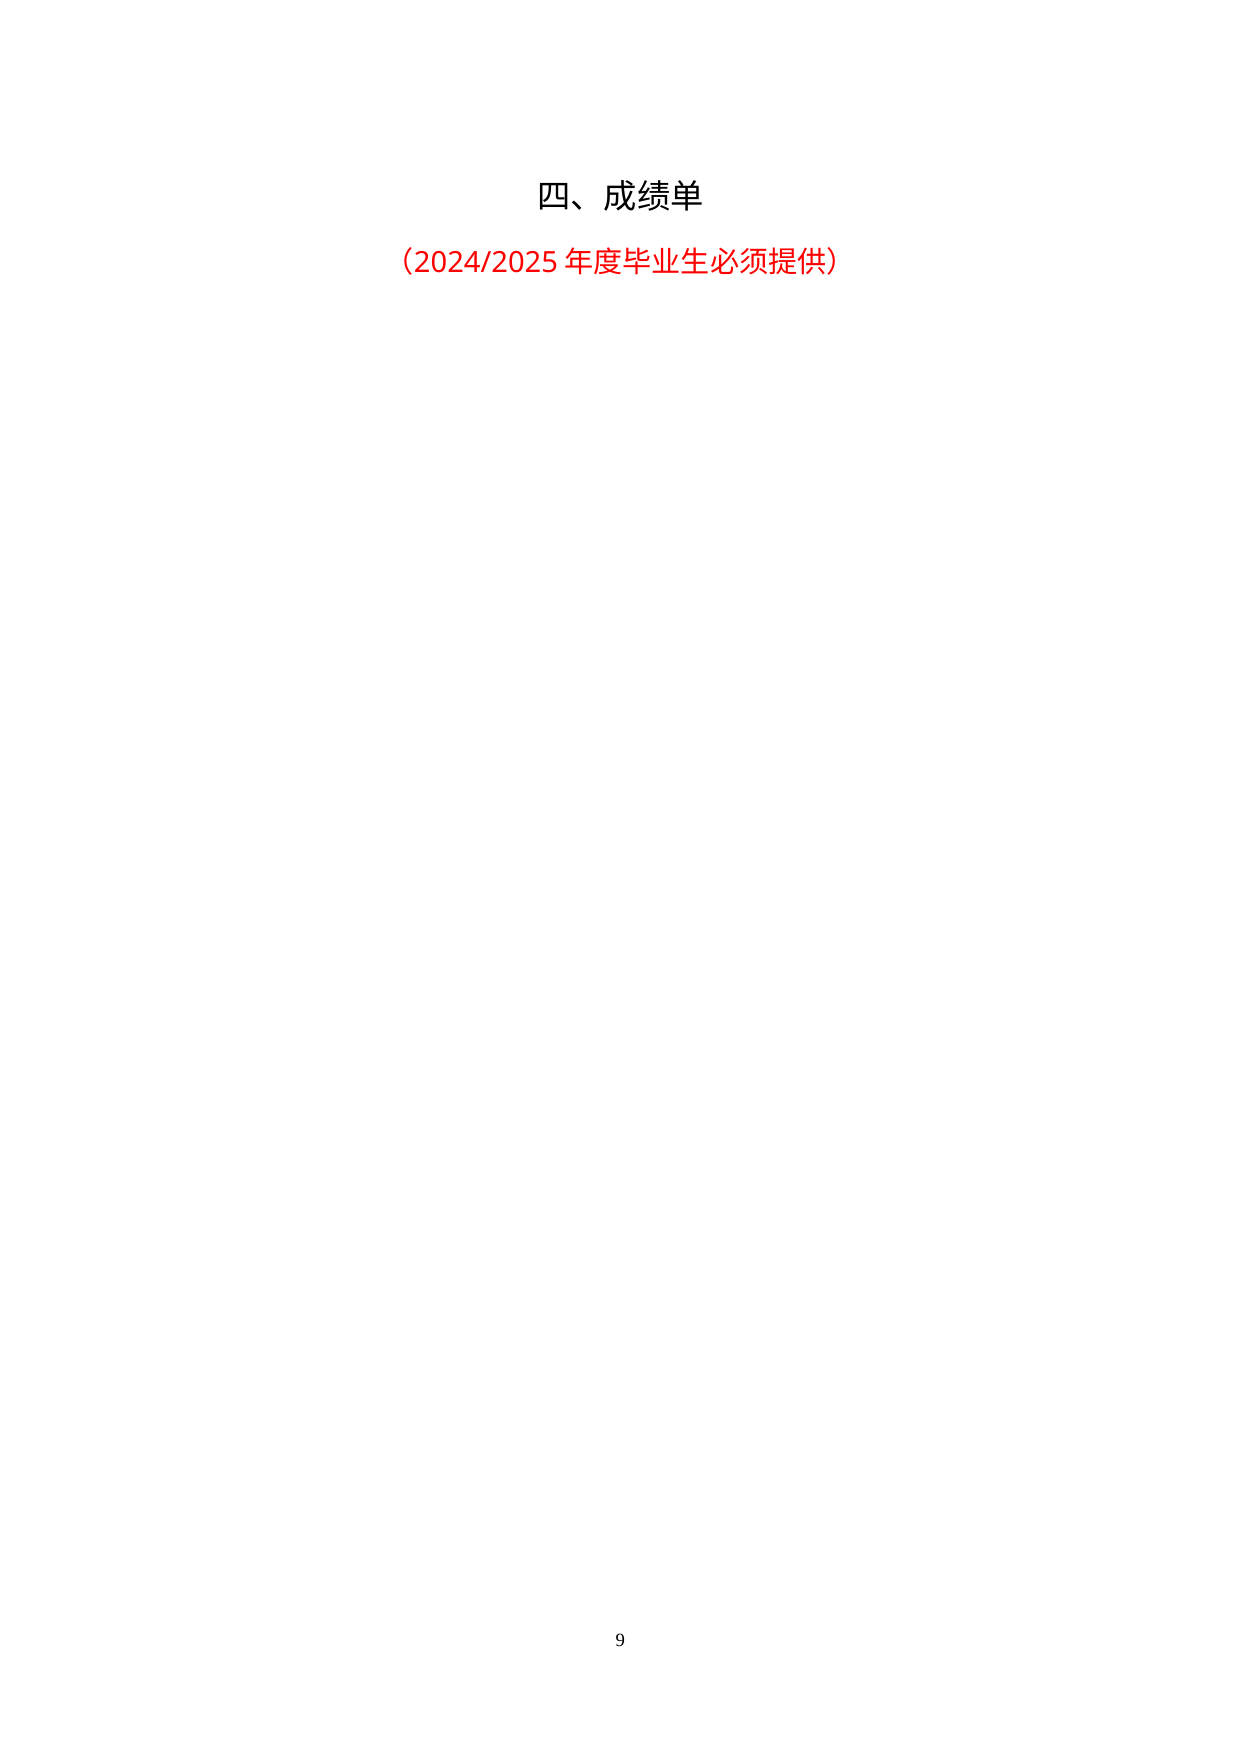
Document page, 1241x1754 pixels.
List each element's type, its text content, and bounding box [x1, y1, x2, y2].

list （2024/2025年度毕业生必须提供） [148, 227, 1092, 292]
list 成绩单 [148, 162, 1092, 227]
